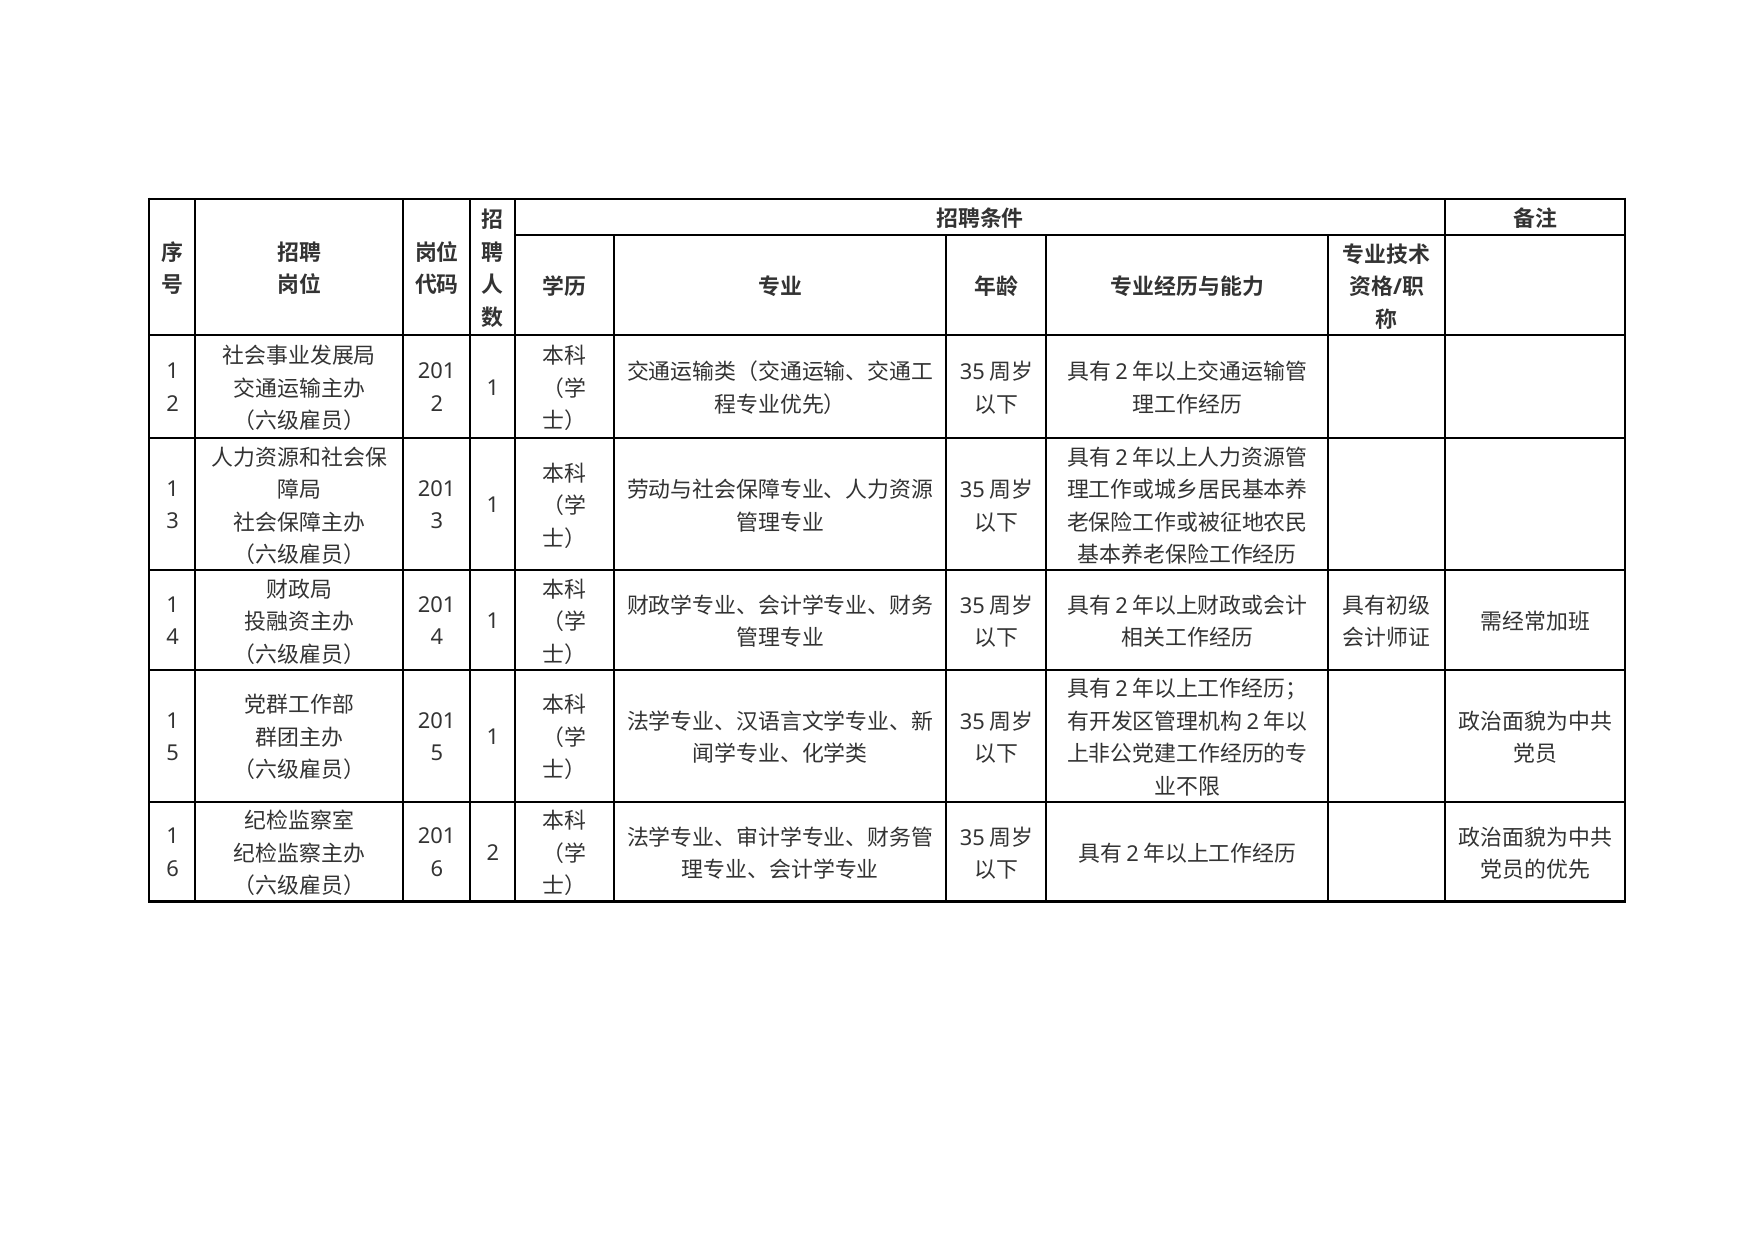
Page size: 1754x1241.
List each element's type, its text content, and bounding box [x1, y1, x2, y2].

table_cell 2012 [404, 336, 469, 437]
table_cell 2014 [404, 571, 469, 669]
table_header 招聘 岗位 [196, 200, 402, 334]
table_cell [1446, 336, 1624, 437]
table_cell 2015 [404, 671, 469, 801]
table_cell 本科 （学士） [516, 671, 613, 801]
table_cell [1329, 439, 1444, 569]
table_cell 本科 （学士） [516, 803, 613, 900]
table_cell 35周岁以下 [947, 671, 1045, 801]
table_cell 财政局 投融资主办 （六级雇员） [196, 571, 402, 669]
table_cell [1446, 439, 1624, 569]
table_cell 专业 [615, 236, 945, 334]
table_header 招聘条件 [516, 200, 1444, 234]
table_cell 12 [150, 336, 194, 437]
table_cell 14 [150, 571, 194, 669]
table_cell 学历 [516, 236, 613, 334]
table_cell [1329, 803, 1444, 900]
table_cell [1329, 336, 1444, 437]
table_cell 社会事业发展局 交通运输主办 （六级雇员） [196, 336, 402, 437]
table_header 招聘 人数 [471, 200, 514, 334]
table_cell 15 [150, 671, 194, 801]
table_cell 35周岁以下 [947, 571, 1045, 669]
table_cell 13 [150, 439, 194, 569]
table_cell 35周岁以下 [947, 336, 1045, 437]
table_cell 纪检监察室 纪检监察主办 （六级雇员） [196, 803, 402, 900]
table_cell 政治面貌为中共党员的优先 [1446, 803, 1624, 900]
table_header 备注 [1446, 200, 1624, 234]
table_cell 专业经历与能力 [1047, 236, 1327, 334]
table_cell 1 [471, 336, 514, 437]
table_cell 法学专业、审计学专业、财务管理专业、会计学专业 [615, 803, 945, 900]
table_cell 具有2年以上工作经历 [1047, 803, 1327, 900]
table_cell 具有2年以上交通运输管理工作经历 [1047, 336, 1327, 437]
table_cell 1 [471, 571, 514, 669]
table_cell 具有2年以上人力资源管理工作或城乡居民基本养老保险工作或被征地农民基本养老保险工作经历 [1047, 439, 1327, 569]
table_cell 专业技术资格/职称 [1329, 236, 1444, 334]
table_cell 财政学专业、会计学专业、财务管理专业 [615, 571, 945, 669]
table_cell 政治面貌为中共党员 [1446, 671, 1624, 801]
table_cell 本科 （学士） [516, 439, 613, 569]
table_cell 需经常加班 [1446, 571, 1624, 669]
table_cell 党群工作部 群团主办 （六级雇员） [196, 671, 402, 801]
table_cell 16 [150, 803, 194, 900]
table_cell 2 [471, 803, 514, 900]
table_cell 具有初级会计师证 [1329, 571, 1444, 669]
table_cell 本科 （学士） [516, 336, 613, 437]
table_cell [1446, 236, 1624, 334]
table_cell 具有2年以上工作经历；有开发区管理机构2年以上非公党建工作经历的专业不限 [1047, 671, 1327, 801]
table_cell 法学专业、汉语言文学专业、新闻学专业、化学类 [615, 671, 945, 801]
table_cell 劳动与社会保障专业、人力资源管理专业 [615, 439, 945, 569]
table_cell 本科 （学士） [516, 571, 613, 669]
table_cell 交通运输类（交通运输、交通工程专业优先） [615, 336, 945, 437]
table_cell 1 [471, 671, 514, 801]
table_cell 2013 [404, 439, 469, 569]
table_cell 35周岁以下 [947, 439, 1045, 569]
table_cell 2016 [404, 803, 469, 900]
table_cell [1329, 671, 1444, 801]
table_header 岗位 代码 [404, 200, 469, 334]
table_cell 人力资源和社会保障局 社会保障主办 （六级雇员） [196, 439, 402, 569]
table_cell 35周岁以下 [947, 803, 1045, 900]
table_cell 1 [471, 439, 514, 569]
table_header 序号 [150, 200, 194, 334]
table_cell 具有2年以上财政或会计相关工作经历 [1047, 571, 1327, 669]
table_cell 年龄 [947, 236, 1045, 334]
